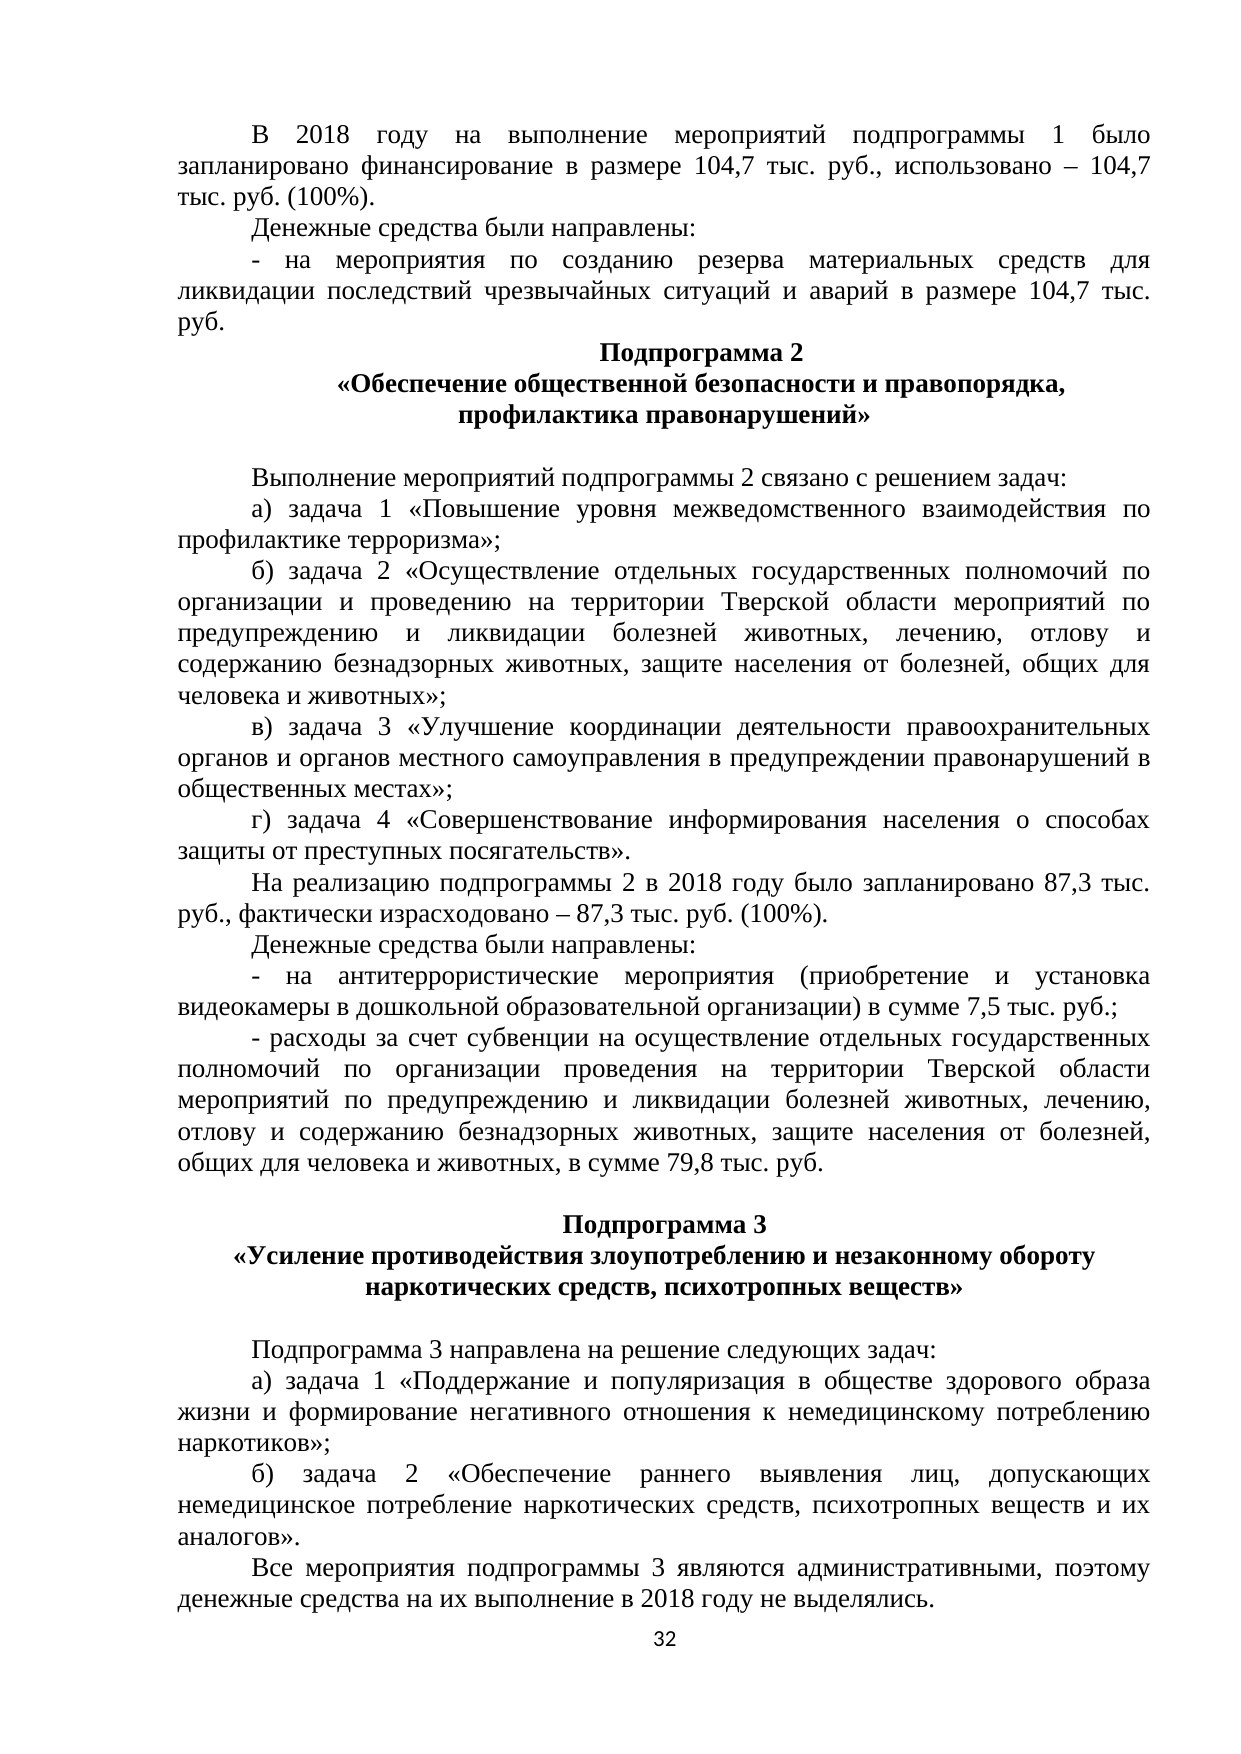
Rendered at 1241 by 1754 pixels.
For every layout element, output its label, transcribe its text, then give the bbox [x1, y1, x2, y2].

text Подпрограмма 3 направлена на решение следующих задач: [177, 1333, 1152, 1364]
text - на мероприятия по созданию резерва материальных средств для ликвидации последствий чрезвычайных ситуаций и аварий в размере 104,7 тыс. руб. [177, 243, 1152, 336]
text Денежные средства были направлены: [177, 212, 1152, 243]
text «Обеспечение общественной безопасности и правопорядка, профилактика правонарушений» [177, 367, 1152, 429]
text - на антитеррористические мероприятия (приобретение и установка видеокамеры в дошкольной образовательной организации) в сумме 7,5 тыс. руб.; [177, 959, 1152, 1021]
text а) задача 1 «Повышение уровня межведомственного взаимодействия по профилактике терроризма»; [177, 492, 1152, 554]
text Все мероприятия подпрограммы 3 являются административными, поэтому денежные средства на их выполнение в 2018 году не выделялись. [177, 1551, 1152, 1613]
text б) задача 2 «Осуществление отдельных государственных полномочий по организации и проведению на территории Тверской области мероприятий по предупреждению и ликвидации болезней животных, лечению, отлову и содержанию безнадзорных животных, защите населения от болезней, общих для человека и животных»; [177, 554, 1152, 710]
text Подпрограмма 3 [177, 1208, 1152, 1239]
text - расходы за счет субвенции на осуществление отдельных государственных полномочий по организации проведения на территории Тверской области мероприятий по предупреждению и ликвидации болезней животных, лечению, отлову и содержанию безнадзорных животных, защите населения от болезней, общих для человека и животных, в сумме 79,8 тыс. руб. [177, 1021, 1152, 1177]
text На реализацию подпрограммы 2 в 2018 году было запланировано 87,3 тыс. руб., фактически израсходовано – 87,3 тыс. руб. (100%). [177, 866, 1152, 928]
text В 2018 году на выполнение мероприятий подпрограммы 1 было запланировано финансирование в размере 104,7 тыс. руб., использовано – 104,7 тыс. руб. (100%). [177, 118, 1152, 212]
text Денежные средства были направлены: [177, 928, 1152, 959]
text «Усиление противодействия злоупотреблению и незаконному обороту наркотических средств, психотропных веществ» [177, 1239, 1152, 1302]
text а) задача 1 «Поддержание и популяризация в обществе здорового образа жизни и формирование негативного отношения к немедицинскому потреблению наркотиков»; [177, 1364, 1152, 1457]
text б) задача 2 «Обеспечение раннего выявления лиц, допускающих немедицинское потребление наркотических средств, психотропных веществ и их аналогов». [177, 1457, 1152, 1551]
text Выполнение мероприятий подпрограммы 2 связано с решением задач: [177, 461, 1152, 492]
text Подпрограмма 2 [177, 336, 1152, 367]
text в) задача 3 «Улучшение координации деятельности правоохранительных органов и органов местного самоуправления в предупреждении правонарушений в общественных местах»; [177, 710, 1152, 803]
text г) задача 4 «Совершенствование информирования населения о способах защиты от преступных посягательств». [177, 803, 1152, 866]
